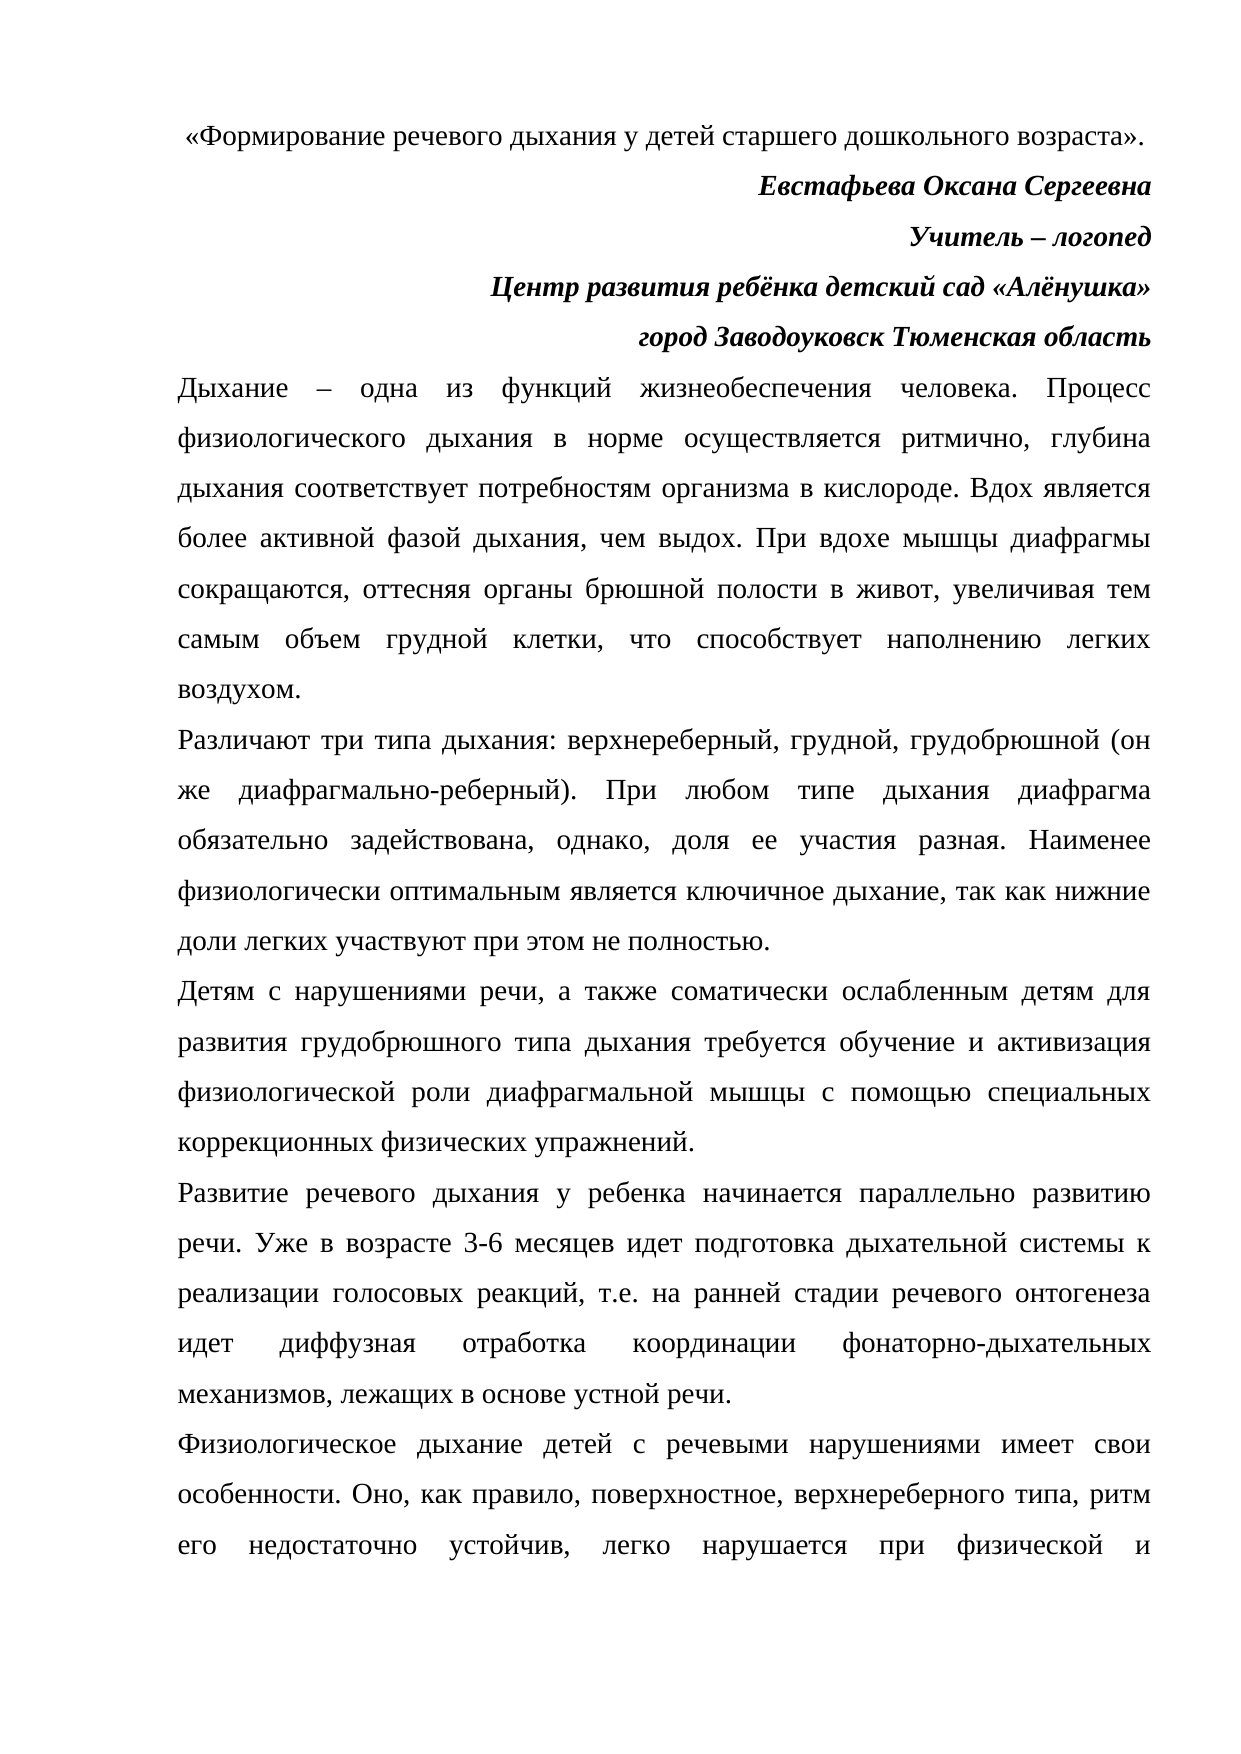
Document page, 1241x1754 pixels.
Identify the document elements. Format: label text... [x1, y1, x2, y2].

text Детям с нарушениями речи, а также соматически ослабленным детям для развития грудобрюшного типа дыхания требуется обучение и активизация физиологической роли диафрагмальной мышцы с помощью специальных коррекционных физических упражнений. [177, 973, 1152, 1158]
text Учитель – логопед [177, 219, 1152, 252]
text «Формирование речевого дыхания у детей старшего дошкольного возраста». [177, 118, 1152, 152]
text город Заводоуковск Тюменская область [177, 319, 1152, 353]
text Центр развития ребёнка детский сад «Алёнушка» [177, 269, 1152, 303]
text Различают три типа дыхания: верхнереберный, грудной, грудобрюшной (он же диафрагмально-реберный). При любом типе дыхания диафрагма обязательно задействована, однако, доля ее участия разная. Наименее физиологически оптимальным является ключичное дыхание, так как нижние доли легких участвуют при этом не полностью. [177, 722, 1152, 957]
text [177, 1426, 1152, 1560]
text Развитие речевого дыхания у ребенка начинается параллельно развитию речи. Уже в возрасте 3-6 месяцев идет подготовка дыхательной системы к реализации голосовых реакций, т.е. на ранней стадии речевого онтогенеза идет диффузная отработка координации фонаторно-дыхательных механизмов, лежащих в основе устной речи. [177, 1175, 1152, 1409]
text Евстафьева Оксана Сергеевна [177, 168, 1152, 202]
text Дыхание – одна из функций жизнеобеспечения человека. Процесс физиологического дыхания в норме осуществляется ритмично, глубина дыхания соответствует потребностям организма в кислороде. Вдох является более активной фазой дыхания, чем выдох. При вдохе мышцы диафрагмы сокращаются, оттесняя органы брюшной полости в живот, увеличивая тем самым объем грудной клетки, что способствует наполнению легких воздухом. [177, 370, 1152, 705]
